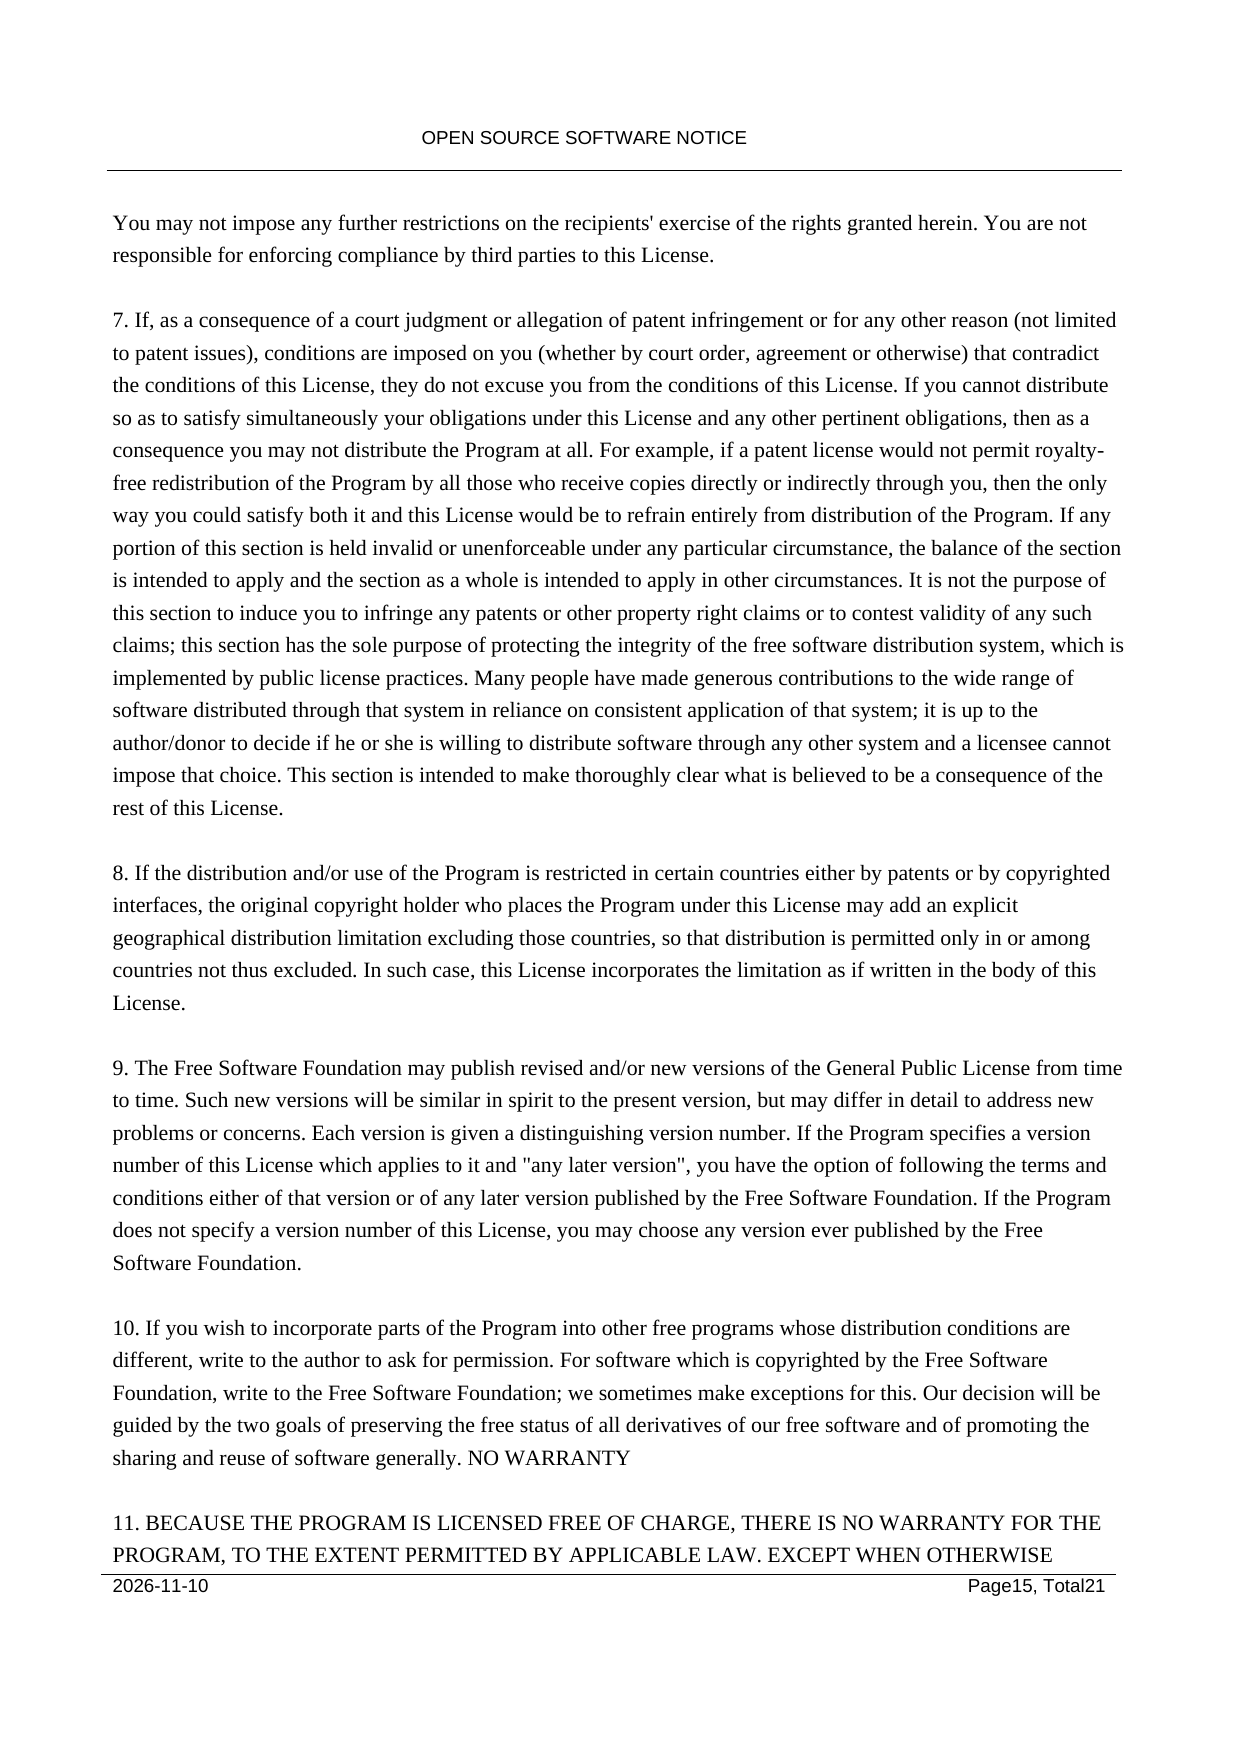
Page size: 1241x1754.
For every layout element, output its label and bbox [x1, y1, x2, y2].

text [112, 206, 1128, 1571]
